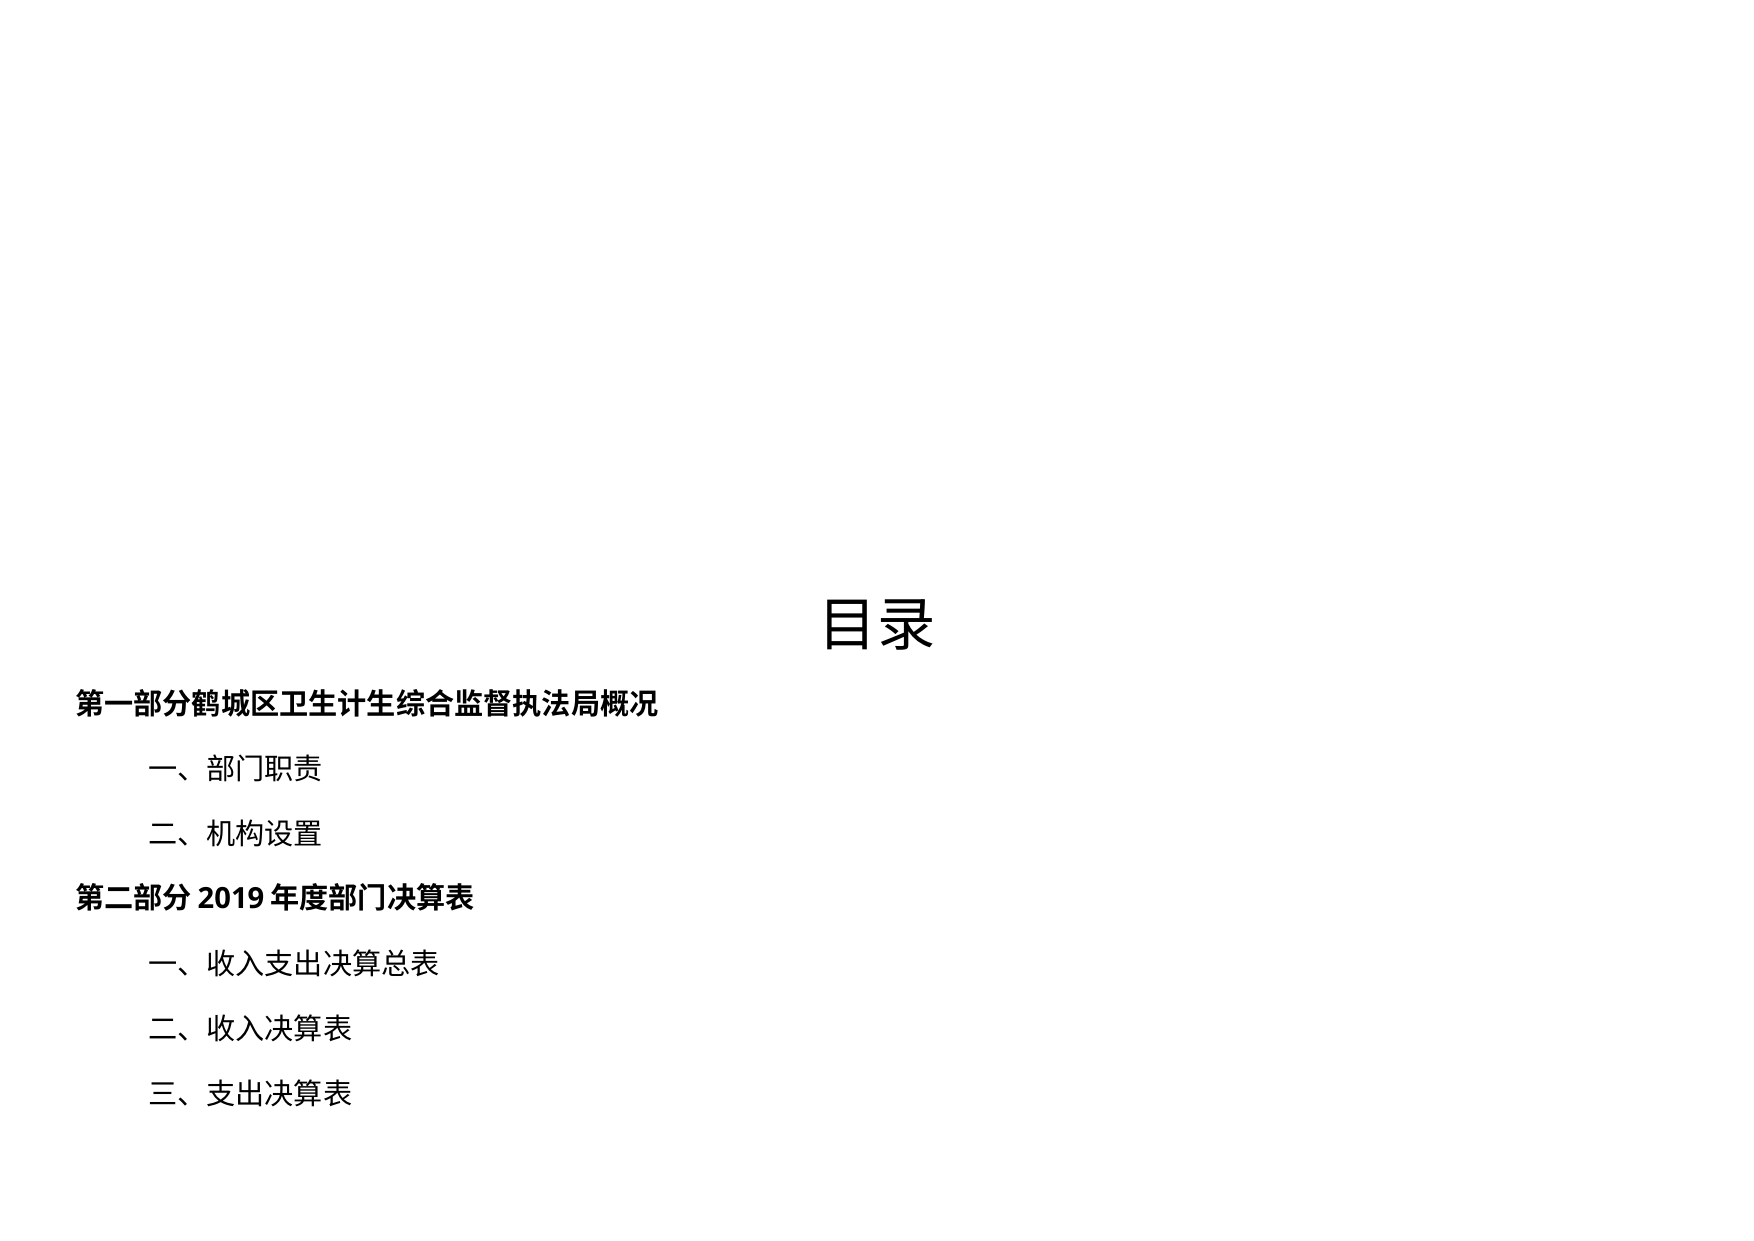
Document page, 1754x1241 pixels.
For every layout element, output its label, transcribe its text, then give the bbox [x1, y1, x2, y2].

text 第二部分2019年度部门决算表 [75, 864, 1679, 929]
text 二、机构设置 [75, 799, 1679, 864]
text 目录 [75, 571, 1679, 669]
text 三、支出决算表 [75, 1059, 1679, 1124]
text 一、收入支出决算总表 [75, 929, 1679, 994]
text 一、部门职责 [75, 734, 1679, 799]
text 二、收入决算表 [75, 994, 1679, 1059]
text 第一部分鹤城区卫生计生综合监督执法局概况 [75, 669, 1679, 734]
